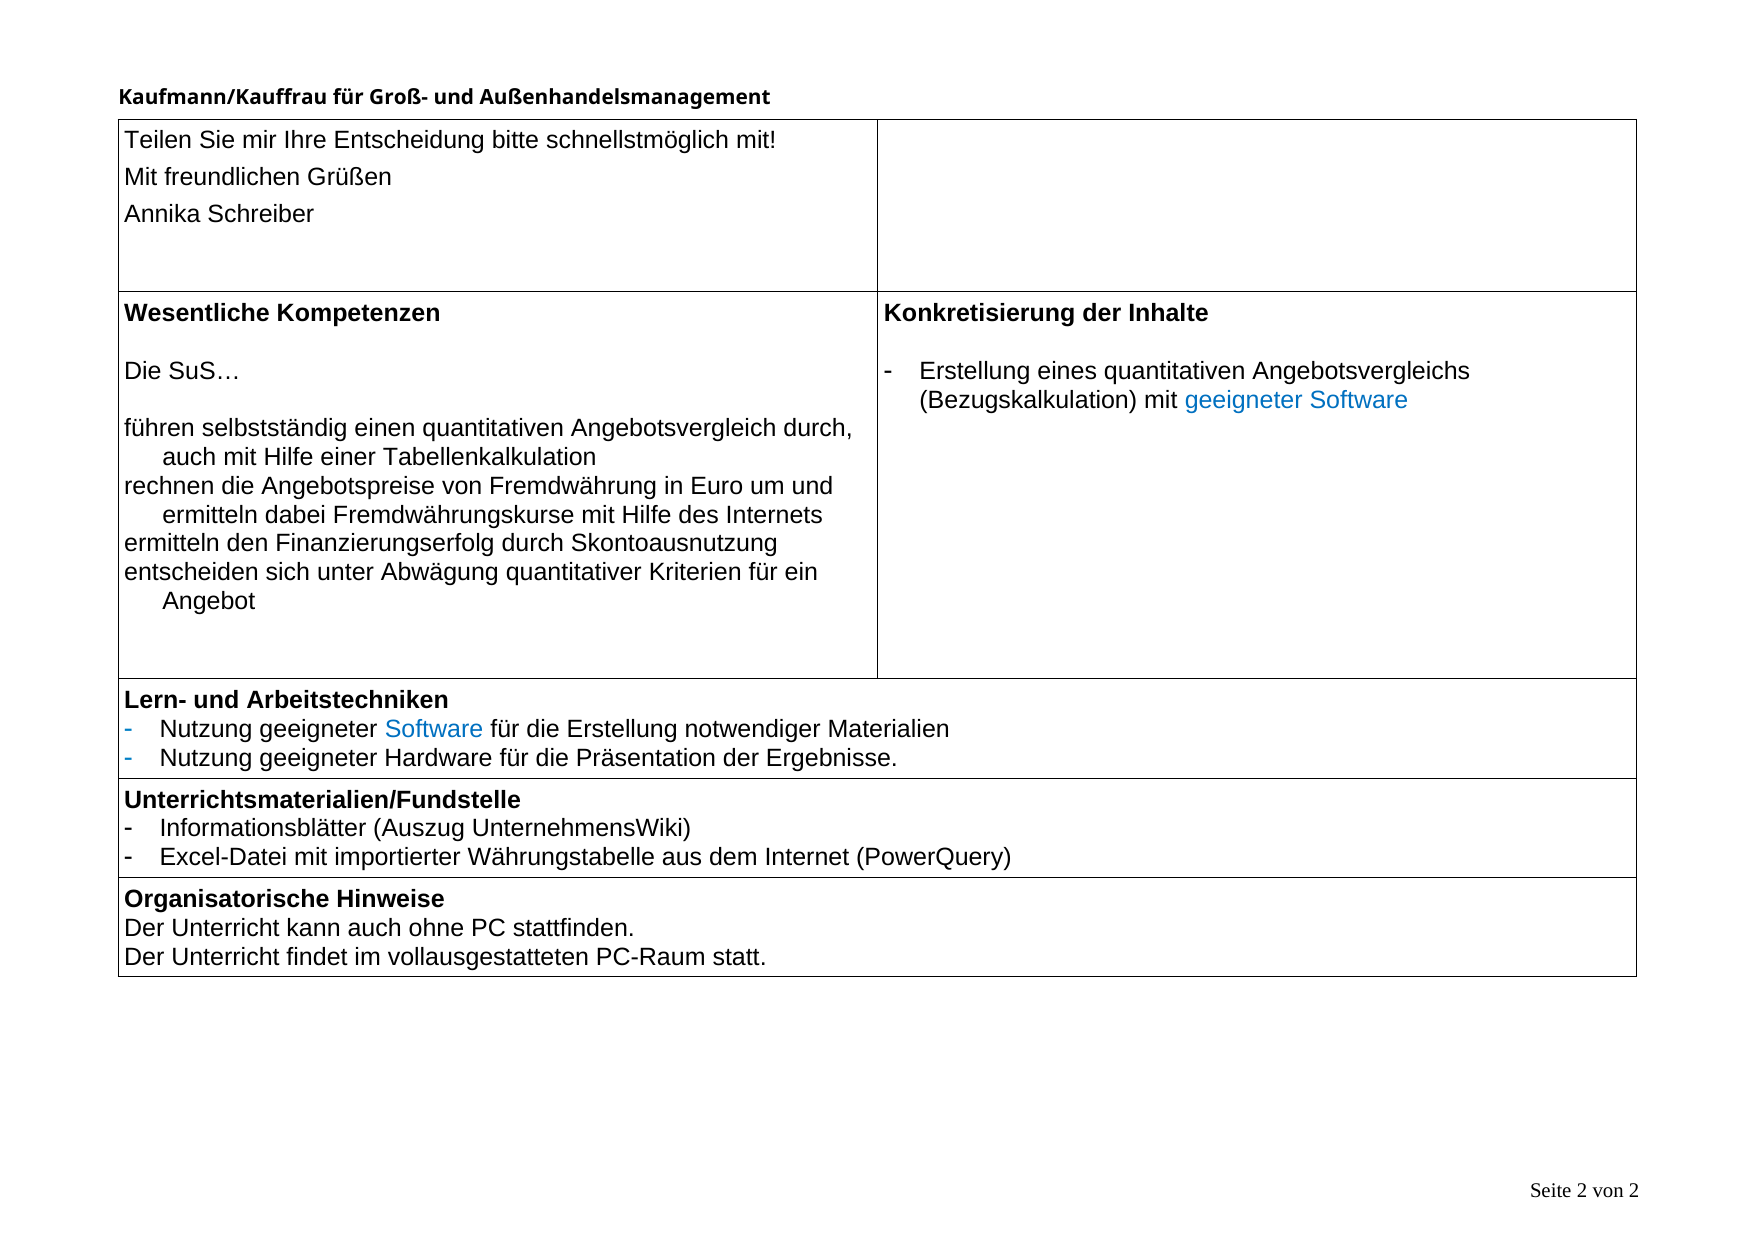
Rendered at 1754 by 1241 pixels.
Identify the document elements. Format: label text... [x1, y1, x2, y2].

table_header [119, 120, 877, 291]
table_cell Wesentliche Kompetenzen Die SuS… führen selbstständig einen quantitativen Angebotsvergleich durch, auch mit Hilfe einer Tabellenkalkulation rechnen die Angebotspreise von Fremdwährung in Euro um und ermitteln dabei Fremdwährungskurse mit Hilfe des Internets ermitteln den Finanzierungserfolg durch Skontoausnutzung entscheiden sich unter Abwägung quantitativer Kriterien für ein Angebot [119, 292, 877, 678]
table_cell Konkretisierung der Inhalte Erstellung eines quantitativen Angebotsvergleichs (Bezugskalkulation) mit geeigneter Software [878, 292, 1636, 678]
table_cell Unterrichtsmaterialien/Fundstelle Informationsblätter (Auszug UnternehmensWiki) Excel-Datei mit importierter Währungstabelle aus dem Internet (PowerQuery) [119, 779, 1636, 877]
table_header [878, 120, 1636, 291]
table_cell Lern- und Arbeitstechniken Nutzung geeigneter Software für die Erstellung notwendiger Materialien Nutzung geeigneter Hardware für die Präsentation der Ergebnisse. [119, 679, 1636, 778]
table_cell Organisatorische Hinweise Der Unterricht kann auch ohne PC stattfinden. Der Unterricht findet im vollausgestatteten PC-Raum statt. [119, 878, 1636, 976]
